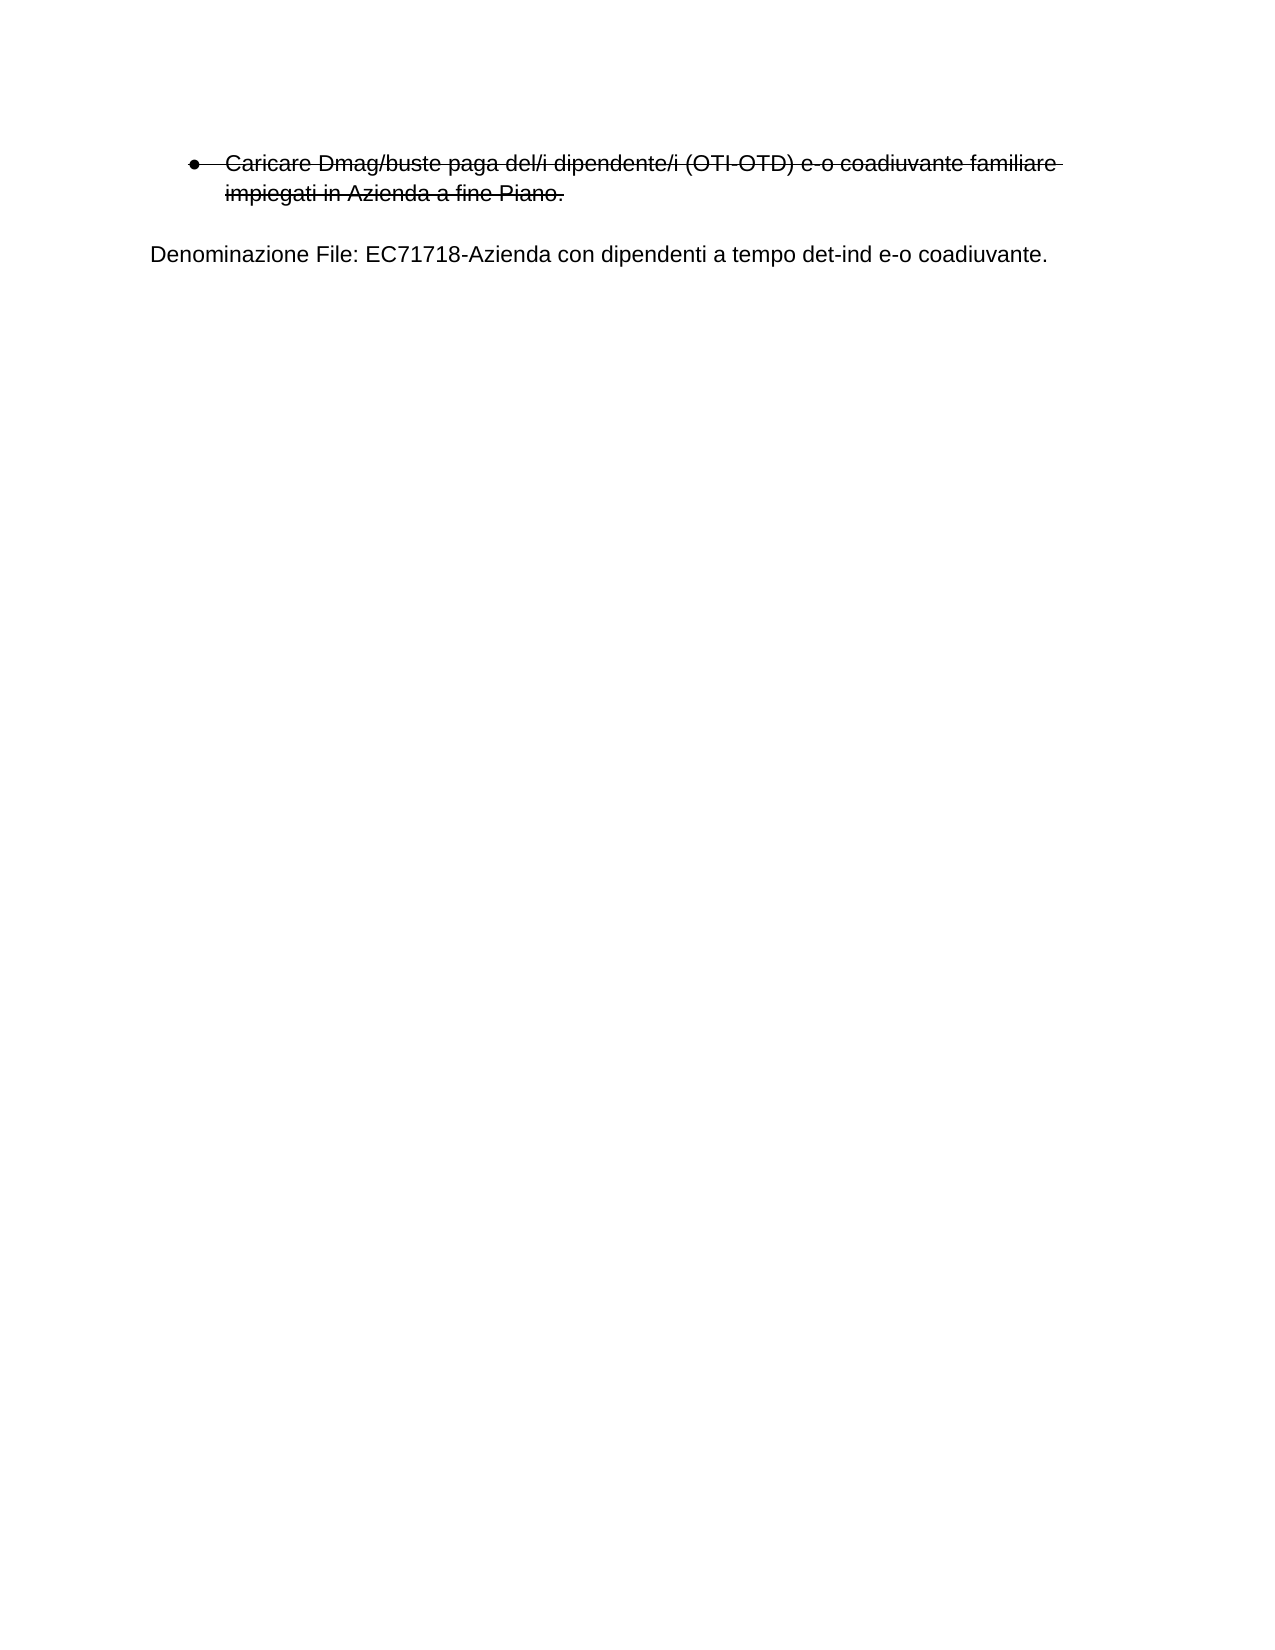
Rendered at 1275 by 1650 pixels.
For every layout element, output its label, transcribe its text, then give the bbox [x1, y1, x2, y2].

text Denominazione File: EC71718-Azienda con dipendenti a tempo det-ind e-o coadiuvante. [150, 241, 1125, 267]
list Caricare Dmag/buste paga del/i dipendente/i (OTI-OTD) e-o coadiuvante familiare impiegati in Azienda a fine Piano. [187, 150, 1125, 207]
